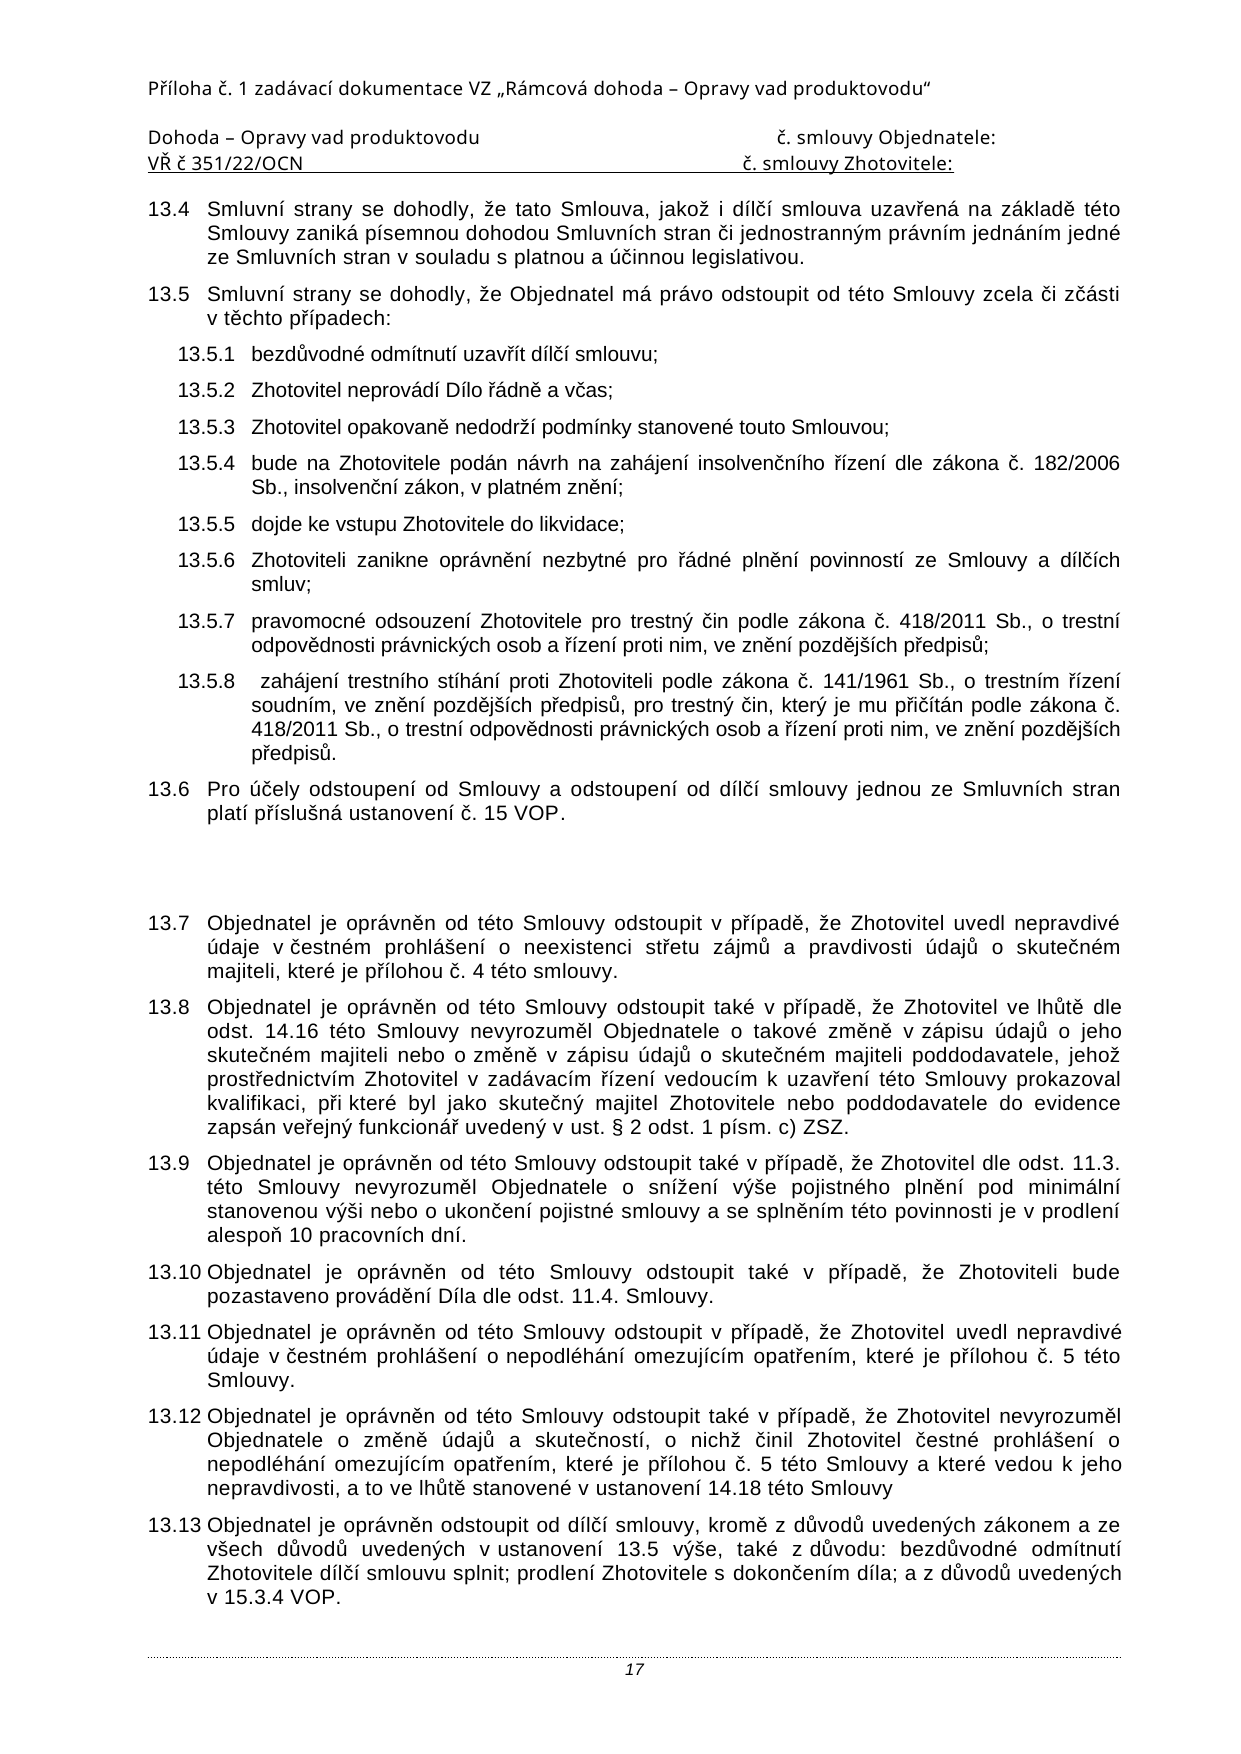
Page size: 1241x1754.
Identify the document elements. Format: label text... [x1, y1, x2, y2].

list pravomocné odsouzení Zhotovitele pro trestný čin podle zákona č. 418/2011 Sb., o trestní odpovědnosti právnických osob a řízení proti nim, ve znění pozdějších předpisů; [177, 608, 1122, 656]
list Objednatel je oprávněn od této Smlouvy odstoupit v případě, že Zhotovitel uvedl nepravdivé údaje v čestném prohlášení o neexistenci střetu zájmů a pravdivosti údajů o skutečném majiteli, které je přílohou č. 4 této smlouvy. [148, 911, 1122, 982]
list zahájení trestního stíhání proti Zhotoviteli podle zákona č. 141/1961 Sb., o trestním řízení soudním, ve znění pozdějších předpisů, pro trestný čin, který je mu přičítán podle zákona č. 418/2011 Sb., o trestní odpovědnosti právnických osob a řízení proti nim, ve znění pozdějších předpisů. [177, 669, 1122, 765]
list Objednatel je oprávněn odstoupit od dílčí smlouvy, kromě z důvodů uvedených zákonem a ze všech důvodů uvedených v ustanovení 13.5 výše, také z důvodu: bezdůvodné odmítnutí Zhotovitele dílčí smlouvu splnit; prodlení Zhotovitele s dokončením díla; a z důvodů uvedených v 15.3.4 VOP. [148, 1513, 1122, 1608]
list Smluvní strany se dohodly, že Objednatel má právo odstoupit od této Smlouvy zcela či zčásti v těchto případech: [148, 281, 1122, 329]
list Objednatel je oprávněn od této Smlouvy odstoupit také v případě, že Zhotovitel ve lhůtě dle odst. 14.16 této Smlouvy nevyrozuměl Objednatele o takové změně v zápisu údajů o jeho skutečném majiteli nebo o změně v zápisu údajů o skutečném majiteli poddodavatele, jehož prostřednictvím Zhotovitel v zadávacím řízení vedoucím k uzavření této Smlouvy prokazoval kvalifikaci, při které byl jako skutečný majitel Zhotovitele nebo poddodavatele do evidence zapsán veřejný funkcionář uvedený v ust. § 2 odst. 1 písm. c) ZSZ. [148, 995, 1122, 1139]
list Objednatel je oprávněn od této Smlouvy odstoupit v případě, že Zhotovitel uvedl nepravdivé údaje v čestném prohlášení o nepodléhání omezujícím opatřením, které je přílohou č. 5 této Smlouvy. [148, 1320, 1122, 1392]
list Zhotovitel opakovaně nedodrží podmínky stanovené touto Smlouvou; [177, 415, 1122, 439]
list dojde ke vstupu Zhotovitele do likvidace; [177, 512, 1122, 536]
list Objednatel je oprávněn od této Smlouvy odstoupit také v případě, že Zhotoviteli bude pozastaveno provádění Díla dle odst. 11.4. Smlouvy. [148, 1259, 1122, 1307]
list bezdůvodné odmítnutí uzavřít dílčí smlouvu; [177, 342, 1122, 366]
list Pro účely odstoupení od Smlouvy a odstoupení od dílčí smlouvy jednou ze Smluvních stran platí příslušná ustanovení č. 15 VOP. [148, 777, 1122, 825]
list Smluvní strany se dohodly, že tato Smlouva, jakož i dílčí smlouva uzavřená na základě této Smlouvy zaniká písemnou dohodou Smluvních stran či jednostranným právním jednáním jedné ze Smluvních stran v souladu s platnou a účinnou legislativou. [148, 197, 1122, 269]
list Objednatel je oprávněn od této Smlouvy odstoupit také v případě, že Zhotovitel nevyrozuměl Objednatele o změně údajů a skutečností, o nichž činil Zhotovitel čestné prohlášení o nepodléhání omezujícím opatřením, které je přílohou č. 5 této Smlouvy a které vedou k jeho nepravdivosti, a to ve lhůtě stanovené v ustanovení 14.18 této Smlouvy [148, 1404, 1122, 1500]
list Zhotoviteli zanikne oprávnění nezbytné pro řádné plnění povinností ze Smlouvy a dílčích smluv; [177, 548, 1122, 596]
list bude na Zhotovitele podán návrh na zahájení insolvenčního řízení dle zákona č. 182/2006 Sb., insolvenční zákon, v platném znění; [177, 451, 1122, 499]
list Objednatel je oprávněn od této Smlouvy odstoupit také v případě, že Zhotovitel dle odst. 11.3. této Smlouvy nevyrozuměl Objednatele o snížení výše pojistného plnění pod minimální stanovenou výši nebo o ukončení pojistné smlouvy a se splněním této povinnosti je v prodlení alespoň 10 pracovních dní. [148, 1151, 1122, 1247]
list Zhotovitel neprovádí Dílo řádně a včas; [177, 378, 1122, 402]
